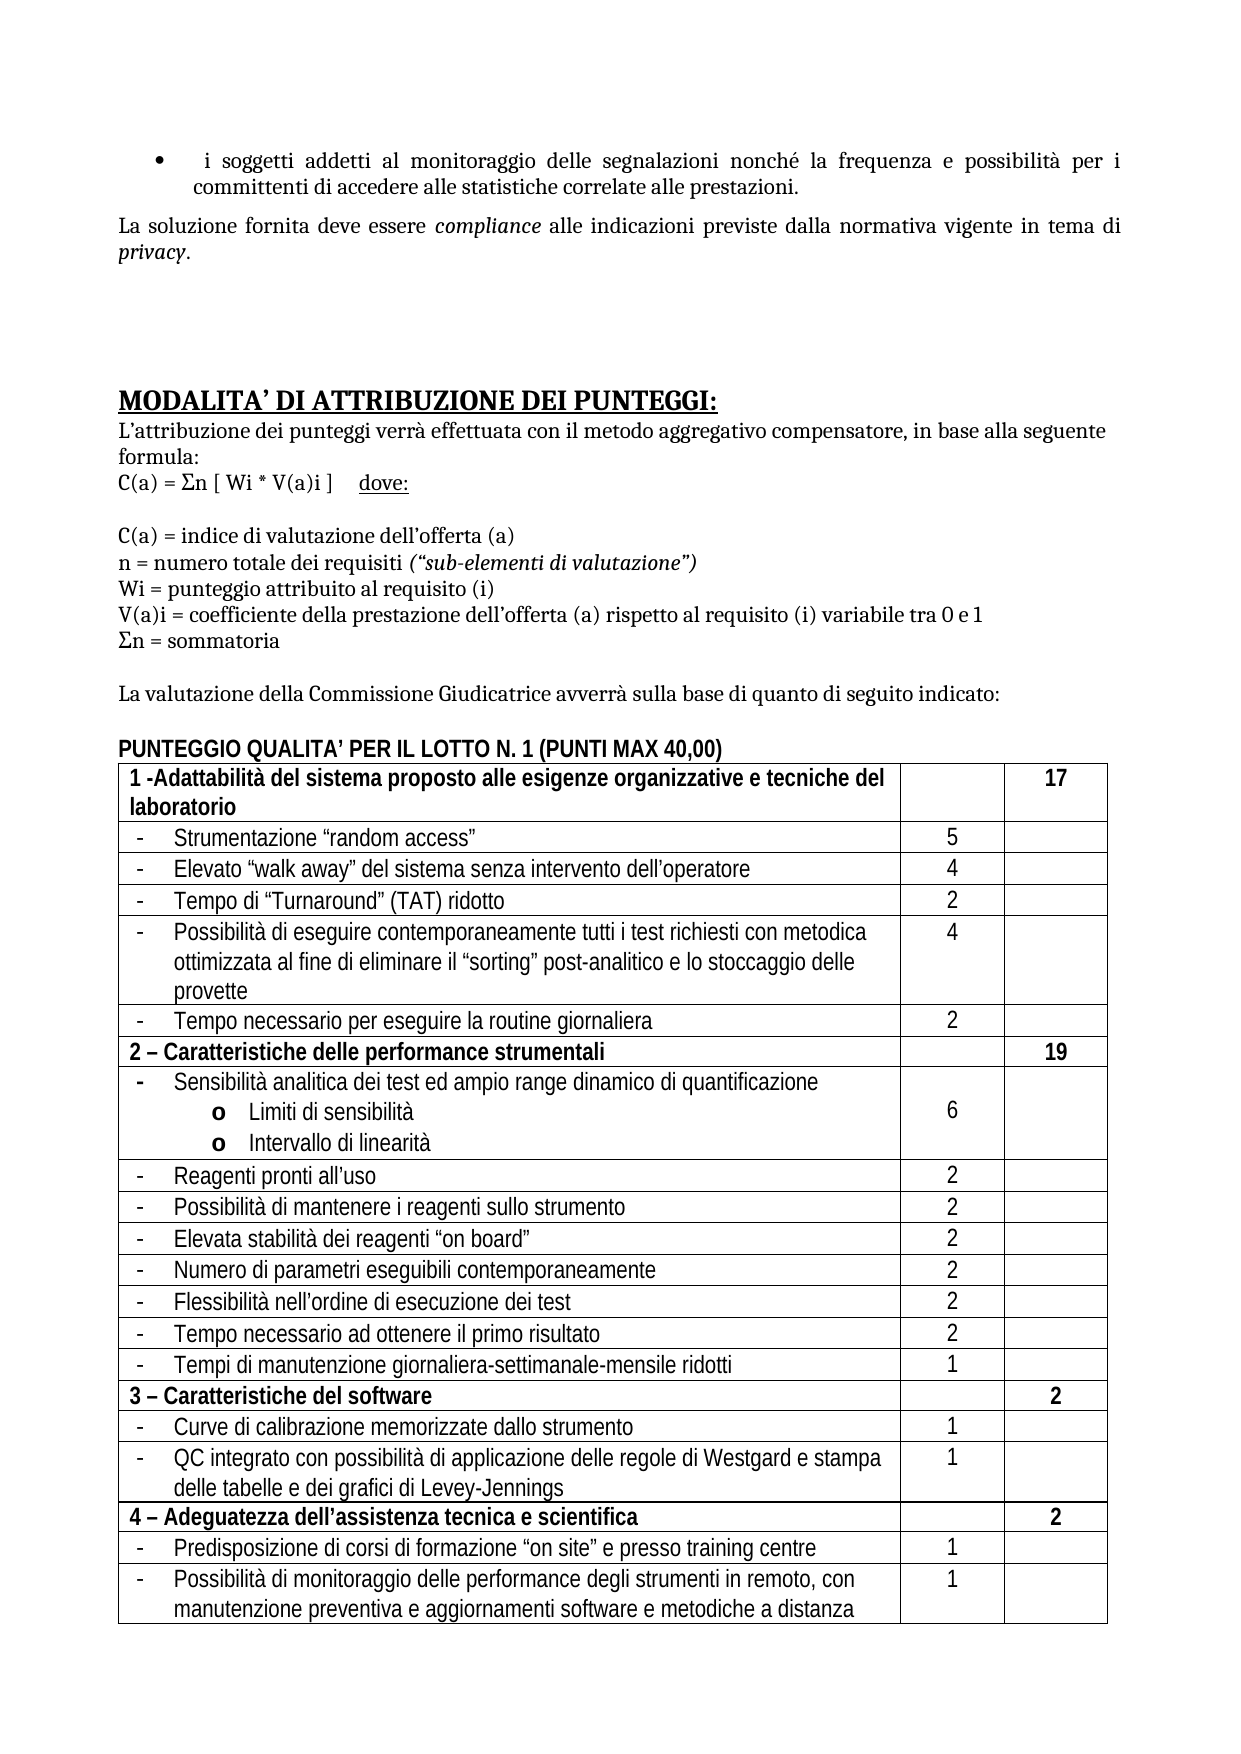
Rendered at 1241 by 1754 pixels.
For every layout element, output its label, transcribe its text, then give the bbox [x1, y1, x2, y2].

table_cell 2 [901, 1223, 1004, 1254]
table_cell [1005, 885, 1107, 915]
table_cell 4 [901, 916, 1004, 1004]
table_cell 2 [901, 1286, 1004, 1317]
table_cell 2 [901, 885, 1004, 915]
table_cell Tempo di “Turnaround” (TAT) ridotto [119, 885, 900, 915]
table_cell Flessibilità nell’ordine di esecuzione dei test [119, 1286, 900, 1317]
table_cell 2 [901, 1318, 1004, 1348]
table_cell [1005, 916, 1107, 1004]
table_cell [1005, 853, 1107, 884]
table_cell Possibilità di monitoraggio delle performance degli strumenti in remoto, con manutenzione preventiva e aggiornamenti software e metodiche a distanza [119, 1564, 900, 1623]
table_cell Strumentazione “random access” [119, 822, 900, 852]
list i soggetti addetti al monitoraggio delle segnalazioni nonché la frequenza e possibilità per i committenti di accedere alle statistiche correlate alle prestazioni. [156, 148, 1122, 200]
table_cell [1005, 1005, 1107, 1036]
table_cell Numero di parametri eseguibili contemporaneamente [119, 1255, 900, 1285]
table_cell Reagenti pronti all’uso [119, 1160, 900, 1191]
table_cell [1005, 1255, 1107, 1285]
table_cell 2 [1005, 1503, 1107, 1531]
table_cell QC integrato con possibilità di applicazione delle regole di Westgard e stampa delle tabelle e dei grafici di Levey-Jennings [119, 1442, 900, 1501]
table_cell [1005, 1318, 1107, 1348]
table_cell [1005, 1160, 1107, 1191]
table_cell 1 [901, 1564, 1004, 1623]
table_cell Elevato “walk away” del sistema senza intervento dell’operatore [119, 853, 900, 884]
table_cell [1005, 1067, 1107, 1159]
table_cell [901, 1503, 1004, 1531]
table_cell Predisposizione di corsi di formazione “on site” e presso training centre [119, 1532, 900, 1563]
table_cell Possibilità di eseguire contemporaneamente tutti i test richiesti con metodica ottimizzata al fine di eliminare il “sorting” post-analitico e lo stoccaggio delle provette [119, 916, 900, 1004]
table_cell Elevata stabilità dei reagenti “on board” [119, 1223, 900, 1254]
table_cell Possibilità di mantenere i reagenti sullo strumento [119, 1192, 900, 1222]
table_cell [901, 1381, 1004, 1409]
table_cell [1005, 1564, 1107, 1623]
table_header 1 -Adattabilità del sistema proposto alle esigenze organizzative e tecniche del laboratorio [119, 764, 900, 821]
table_cell [1005, 1411, 1107, 1441]
table_cell [1005, 1442, 1107, 1501]
table_cell 4 [901, 853, 1004, 884]
table_cell [1005, 1532, 1107, 1563]
table_cell 2 [901, 1192, 1004, 1222]
text MODALITA’ DI ATTRIBUZIONE DEI PUNTEGGI: [118, 384, 1122, 417]
table_cell C(a) = indice di valutazione dell’offerta (a) n = numero totale dei requisiti (“sub-elementi di valutazione”) Wi = punteggio attribuito al requisito (i) V(a)i = coefficiente della prestazione dell’offerta (a) rispetto al requisito (i) variabile tra 0 e 1 Σn = sommatoria [111, 523, 1115, 681]
table_cell 1 [901, 1411, 1004, 1441]
table_cell 2 – Caratteristiche delle performance strumentali [119, 1037, 900, 1066]
table_cell 4 – Adeguatezza dell’assistenza tecnica e scientifica [119, 1503, 900, 1531]
table_cell 2 [901, 1005, 1004, 1036]
table_cell [1005, 1223, 1107, 1254]
table_cell 6 [901, 1067, 1004, 1159]
table_header L’attribuzione dei punteggi verrà effettuata con il metodo aggregativo compensatore, in base alla seguente formula: C(a) = Σn [ Wi * V(a)i ] dove: [111, 418, 1115, 523]
table_cell 1 [901, 1442, 1004, 1501]
table_cell [1005, 822, 1107, 852]
table_cell [1005, 1286, 1107, 1317]
table_cell 2 [1005, 1381, 1107, 1409]
table_cell Tempi di manutenzione giornaliera-settimanale-mensile ridotti [119, 1349, 900, 1380]
table_cell 1 [901, 1349, 1004, 1380]
text PUNTEGGIO QUALITA’ PER IL LOTTO N. 1 (PUNTI MAX 40,00) [118, 734, 1122, 762]
table_cell Tempo necessario ad ottenere il primo risultato [119, 1318, 900, 1348]
table_cell 19 [1005, 1037, 1107, 1066]
table_cell [901, 1037, 1004, 1066]
table_cell Tempo necessario per eseguire la routine giornaliera [119, 1005, 900, 1036]
table_header 17 [1005, 764, 1107, 821]
text La valutazione della Commissione Giudicatrice avverrà sulla base di quanto di seguito indicato: [118, 681, 1122, 707]
table_header [901, 764, 1004, 821]
table_cell 3 – Caratteristiche del software [119, 1381, 900, 1409]
table_cell Curve di calibrazione memorizzate dallo strumento [119, 1411, 900, 1441]
text La soluzione fornita deve essere compliance alle indicazioni previste dalla normativa vigente in tema di privacy. [118, 213, 1122, 266]
table_cell 2 [901, 1255, 1004, 1285]
table_cell 5 [901, 822, 1004, 852]
table_cell [1005, 1349, 1107, 1380]
table_cell 2 [901, 1160, 1004, 1191]
table_cell Sensibilità analitica dei test ed ampio range dinamico di quantificazione Limiti di sensibilità Intervallo di linearità [119, 1067, 900, 1159]
table_cell [1005, 1192, 1107, 1222]
table_cell 1 [901, 1532, 1004, 1563]
